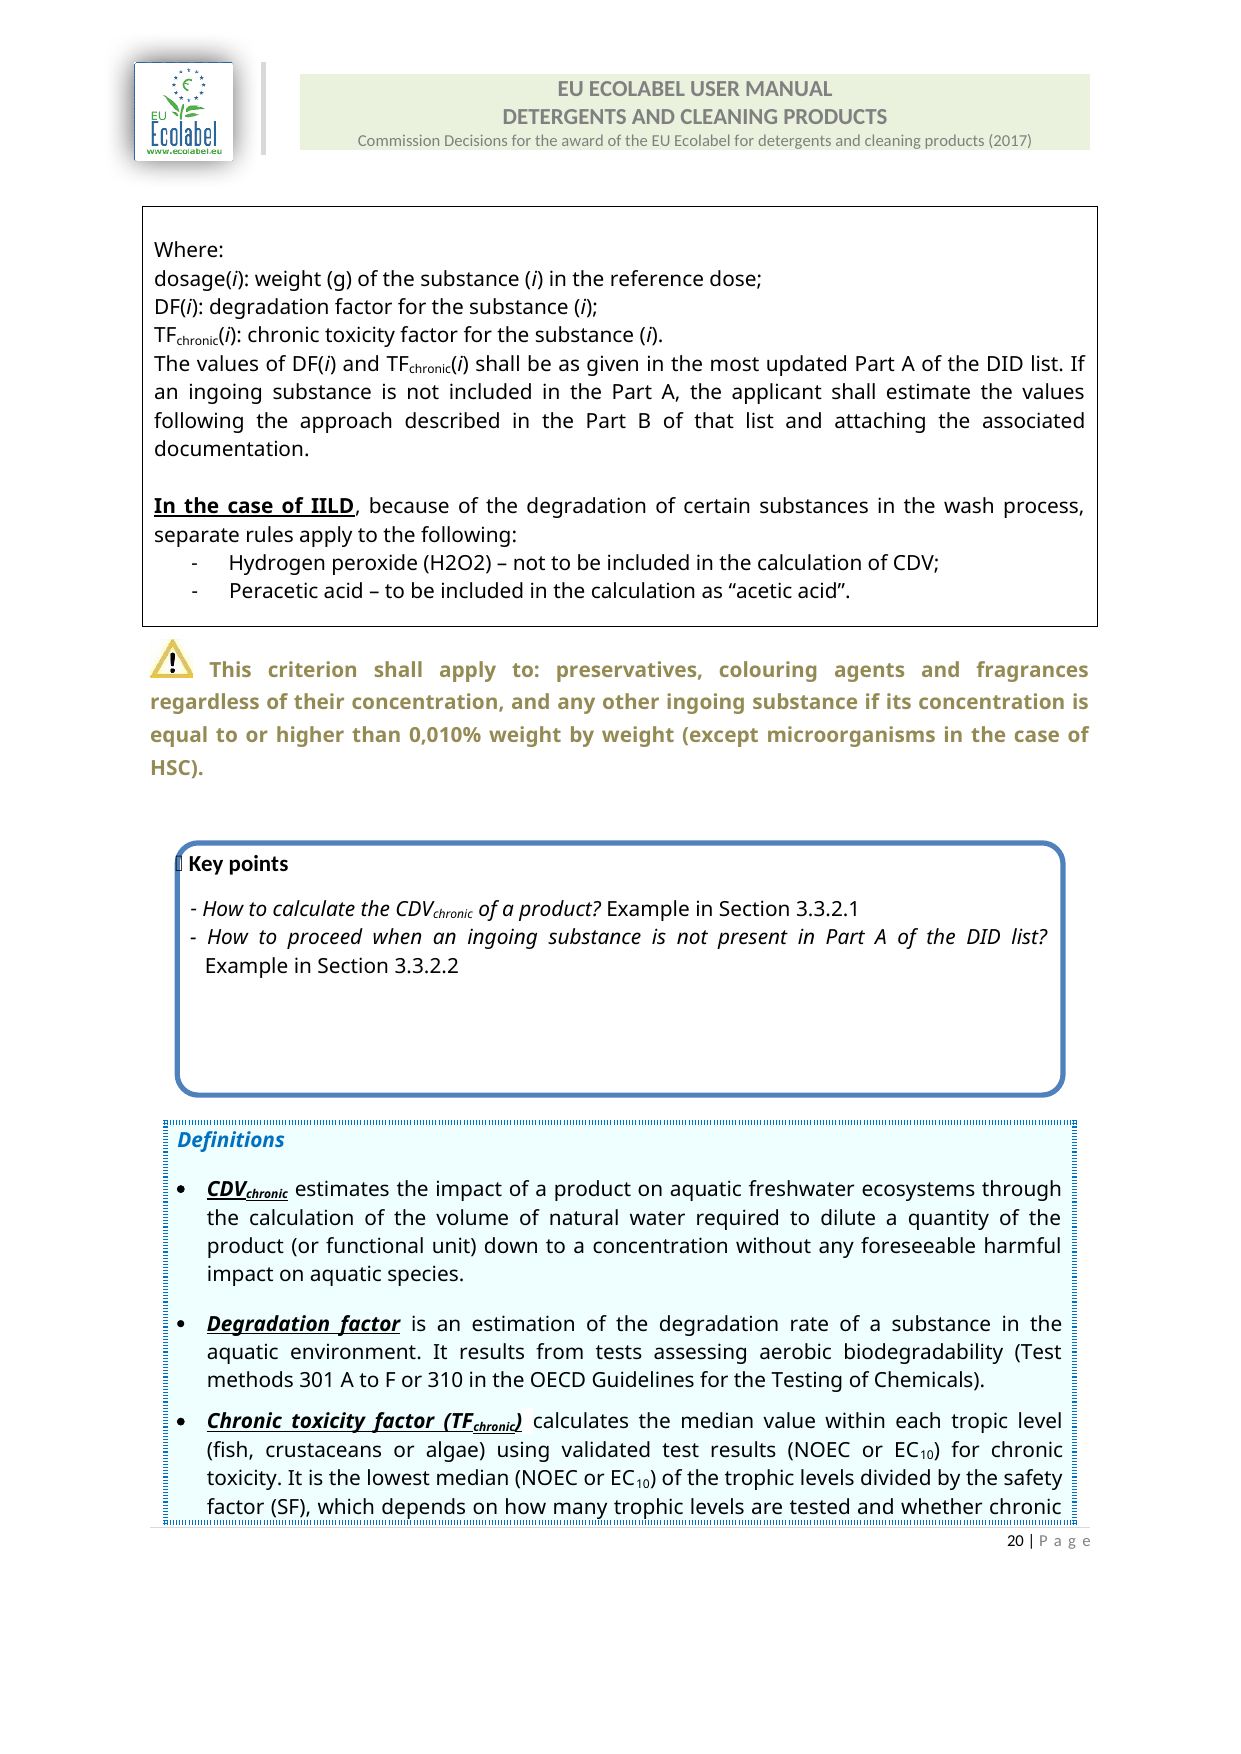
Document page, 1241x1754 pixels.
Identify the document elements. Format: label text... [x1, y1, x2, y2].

picture [150, 639, 194, 678]
text This criterion shall apply to: preservatives, colouring agents and fragrances regardless of their concentration, and any other ingoing substance if its concentration is equal to or higher than 0,010% weight by weight (except microorganisms in the case of HSC). [150, 639, 1090, 781]
picture [134, 62, 233, 161]
